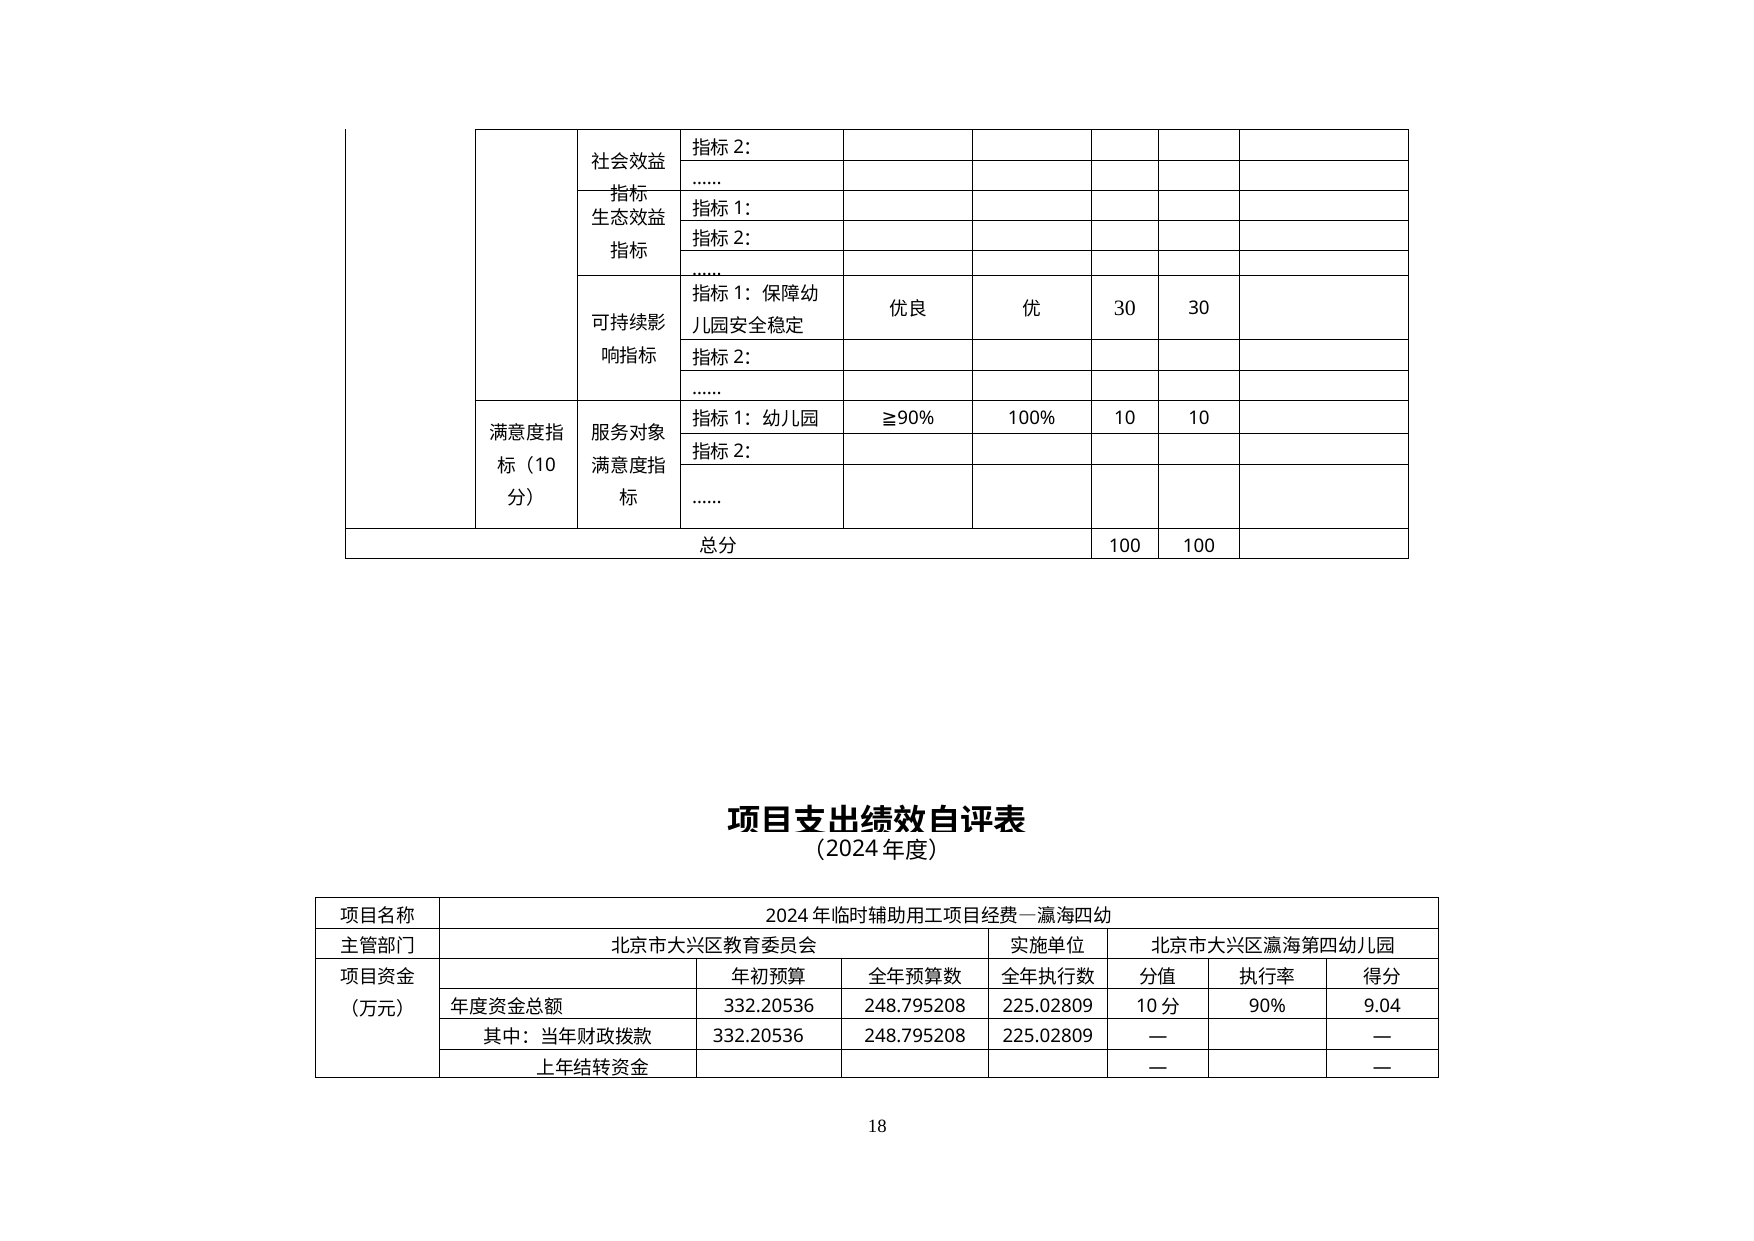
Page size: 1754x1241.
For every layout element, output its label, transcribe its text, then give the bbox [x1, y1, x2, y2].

table_cell [844, 191, 972, 220]
table_cell 指标2： [681, 130, 843, 159]
table_cell [1159, 191, 1239, 220]
table_cell 30 [1092, 276, 1158, 339]
table_cell [1240, 529, 1408, 558]
table_cell [1240, 434, 1408, 463]
table_cell 2024年临时辅助用工项目经费—瀛海四幼 [440, 898, 1438, 927]
table_cell 248.795208 [842, 989, 988, 1018]
table_cell [1092, 434, 1158, 463]
table_cell [844, 434, 972, 463]
table_cell 100 [1159, 529, 1239, 558]
table_cell 248.795208 [842, 1019, 988, 1049]
table_cell [1240, 371, 1408, 400]
table_cell [844, 130, 972, 159]
table_cell 优良 [844, 276, 972, 339]
table_cell [1159, 434, 1239, 463]
table_cell [844, 161, 972, 190]
table_cell [1240, 465, 1408, 527]
table_cell 总分 [346, 529, 1091, 558]
table_cell 全年执行数 [989, 959, 1107, 988]
table_cell 其中：当年财政拨款 [440, 1019, 696, 1049]
table_cell [973, 371, 1091, 400]
table_cell [1092, 161, 1158, 190]
table_cell [1092, 251, 1158, 274]
table_cell [1240, 130, 1408, 159]
table_cell …… [681, 371, 843, 400]
table_cell 全年预算数 [842, 959, 988, 988]
table_cell 得分 [1327, 959, 1438, 988]
table_cell [1159, 340, 1239, 369]
table_cell [973, 340, 1091, 369]
table_cell [697, 1050, 841, 1077]
table_cell [1240, 221, 1408, 250]
table_cell [844, 221, 972, 250]
table_cell 225.028099 [989, 989, 1107, 1018]
table_cell [1159, 371, 1239, 400]
table_cell 332.20536 [697, 989, 841, 1018]
table_cell …… [681, 465, 843, 527]
table_cell 项目资金 （万元） [316, 959, 439, 1077]
table_cell 指标1： [681, 191, 843, 220]
table_cell 执行率 [1209, 959, 1326, 988]
table_cell [1159, 161, 1239, 190]
table_cell 服务对象满意度指标 [578, 401, 680, 527]
table_cell [1159, 465, 1239, 527]
table_cell [844, 340, 972, 369]
table_cell [1092, 130, 1158, 159]
table_cell 实施单位 [989, 929, 1107, 958]
table_cell （2024年度） [316, 832, 1438, 897]
table_cell [973, 130, 1091, 159]
table_cell [1240, 401, 1408, 433]
table_cell 项目名称 [316, 898, 439, 927]
table_cell 332.20536 [697, 1019, 841, 1049]
table_cell [1240, 251, 1408, 274]
table_cell [1092, 221, 1158, 250]
table_cell …… [681, 251, 843, 274]
table_cell [440, 959, 696, 988]
table_cell 10分 [1108, 989, 1208, 1018]
table_cell 指标2： [681, 221, 843, 250]
table_cell ≧90% [844, 401, 972, 433]
table_cell [973, 221, 1091, 250]
table_cell 指标2： [681, 340, 843, 369]
table_cell 满意度指标（10分） [476, 401, 577, 527]
table_cell 指标1：幼儿园 [681, 401, 843, 433]
table_cell [1159, 221, 1239, 250]
table_cell 225.028099 [989, 1019, 1107, 1049]
table_cell [1209, 1050, 1326, 1077]
table_cell [973, 251, 1091, 274]
table_cell 指标2： [681, 434, 843, 463]
table_cell [1240, 276, 1408, 339]
table_cell [1092, 371, 1158, 400]
table_header 项目支出绩效自评表 [316, 786, 1438, 832]
table_cell [973, 161, 1091, 190]
table_cell [989, 1050, 1107, 1077]
table_cell 90% [1209, 989, 1326, 1018]
table_cell [973, 434, 1091, 463]
table_cell [1240, 191, 1408, 220]
table_cell [844, 371, 972, 400]
table_cell — [1108, 1019, 1208, 1049]
table_cell [1209, 1019, 1326, 1049]
table_cell 年度资金总额 [440, 989, 696, 1018]
table_cell [842, 1050, 988, 1077]
table_cell 社会效益指标 [578, 130, 680, 190]
table_cell [1092, 191, 1158, 220]
table_cell 10 [1159, 401, 1239, 433]
table_cell [844, 465, 972, 527]
table_cell 指标1：保障幼儿园安全稳定 [681, 276, 843, 339]
table_cell — [1108, 1050, 1208, 1077]
table_cell 北京市大兴区教育委员会 [440, 929, 988, 958]
table_cell 主管部门 [316, 929, 439, 958]
table_cell …… [681, 161, 843, 190]
table_cell 上年结转资金 [440, 1050, 696, 1077]
table_cell [844, 251, 972, 274]
table_cell — [1327, 1050, 1438, 1077]
table_cell — [1327, 1019, 1438, 1049]
table_cell 9.04 [1327, 989, 1438, 1018]
table_cell 优 [973, 276, 1091, 339]
table_cell [1240, 340, 1408, 369]
table_cell [973, 465, 1091, 527]
table_cell 100% [973, 401, 1091, 433]
table_cell 100 [1092, 529, 1158, 558]
table_cell [1092, 340, 1158, 369]
table_cell 可持续影响指标 [578, 276, 680, 400]
table_cell 生态效益指标 [578, 191, 680, 274]
table_cell [973, 191, 1091, 220]
table_cell 30 [1159, 276, 1239, 339]
table_cell 10 [1092, 401, 1158, 433]
table_cell 年初预算 [697, 959, 841, 988]
table_cell 分值 [1108, 959, 1208, 988]
table_cell [1240, 161, 1408, 190]
table_cell [1092, 465, 1158, 527]
table_cell [1159, 251, 1239, 274]
table_cell [1159, 130, 1239, 159]
table_cell 北京市大兴区瀛海第四幼儿园 [1108, 929, 1438, 958]
